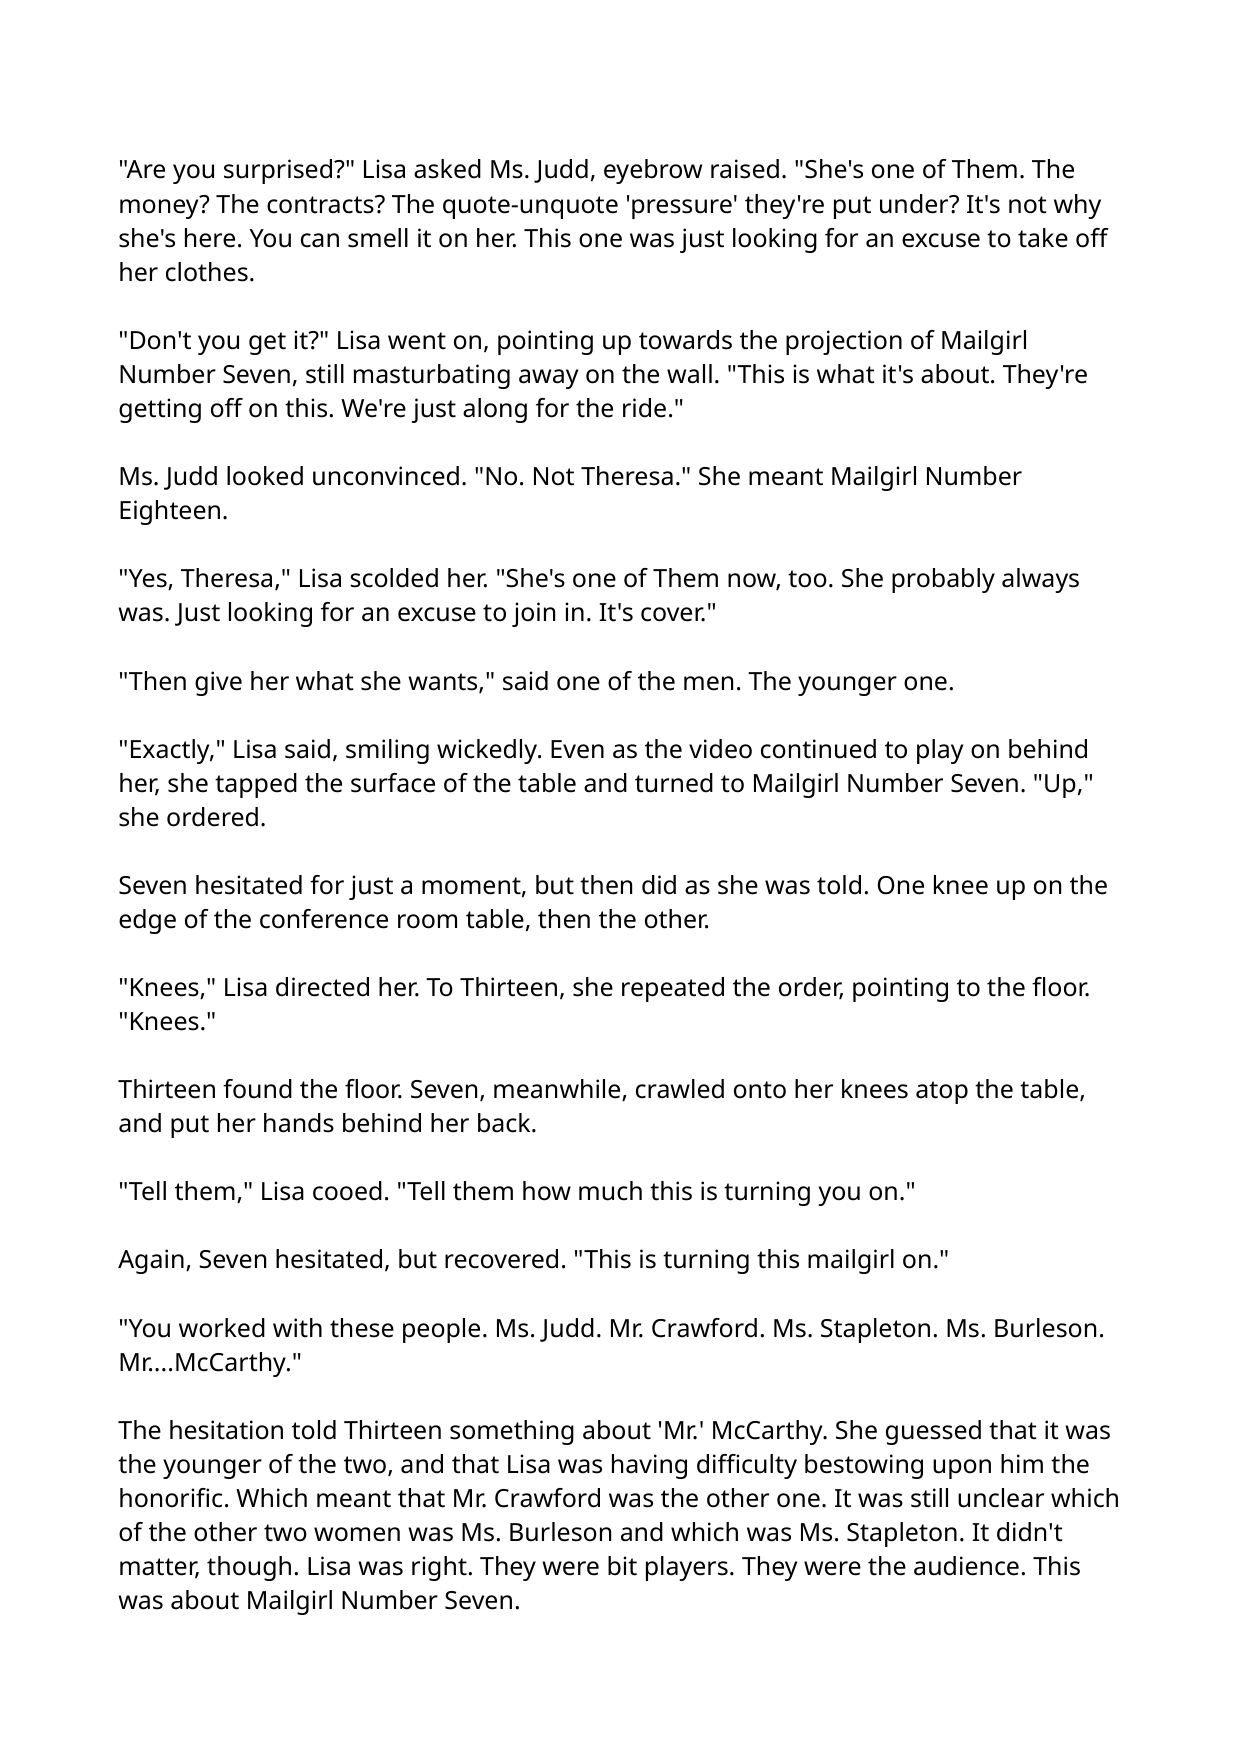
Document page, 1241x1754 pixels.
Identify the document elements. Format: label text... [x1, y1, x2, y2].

text "Don't you get it?" Lisa went on, pointing up towards the projection of Mailgirl Number Seven, still masturbating away on the wall. "This is what it's about. They're getting off on this. We're just along for the ride." [118, 322, 1122, 425]
text Seven hesitated for just a moment, but then did as she was told. One knee up on the edge of the conference room table, then the other. [118, 867, 1122, 936]
text Again, Seven hesitated, but recovered. "This is turning this mailgirl on." [118, 1242, 1122, 1276]
text "Knees," Lisa directed her. To Thirteen, she repeated the order, pointing to the floor. "Knees." [118, 970, 1122, 1038]
text "Then give her what she wants," said one of the men. The younger one. [118, 663, 1122, 697]
text "Tell them," Lisa cooed. "Tell them how much this is turning you on." [118, 1174, 1122, 1208]
text "Are you surprised?" Lisa asked Ms. Judd, eyebrow raised. "She's one of Them. The money? The contracts? The quote-unquote 'pressure' they're put under? It's not why she's here. You can smell it on her. This one was just looking for an excuse to take off her clothes. [118, 152, 1122, 288]
text "Exactly," Lisa said, smiling wickedly. Even as the video continued to play on behind her, she tapped the surface of the table and turned to Mailgirl Number Seven. "Up," she ordered. [118, 731, 1122, 833]
text The hesitation told Thirteen something about 'Mr.' McCarthy. She guessed that it was the younger of the two, and that Lisa was having difficulty bestowing upon him the honorific. Which meant that Mr. Crawford was the other one. It was still unclear which of the other two women was Ms. Burleson and which was Ms. Stapleton. It didn't matter, though. Lisa was right. They were bit players. They were the audience. This was about Mailgirl Number Seven. [118, 1412, 1122, 1617]
text Ms. Judd looked unconvinced. "No. Not Theresa." She meant Mailgirl Number Eighteen. [118, 459, 1122, 527]
text "You worked with these people. Ms. Judd. Mr. Crawford. Ms. Stapleton. Ms. Burleson. Mr....McCarthy." [118, 1310, 1122, 1378]
text "Yes, Theresa," Lisa scolded her. "She's one of Them now, too. She probably always was. Just looking for an excuse to join in. It's cover." [118, 561, 1122, 629]
text Thirteen found the floor. Seven, meanwhile, crawled onto her knees atop the table, and put her hands behind her back. [118, 1072, 1122, 1140]
